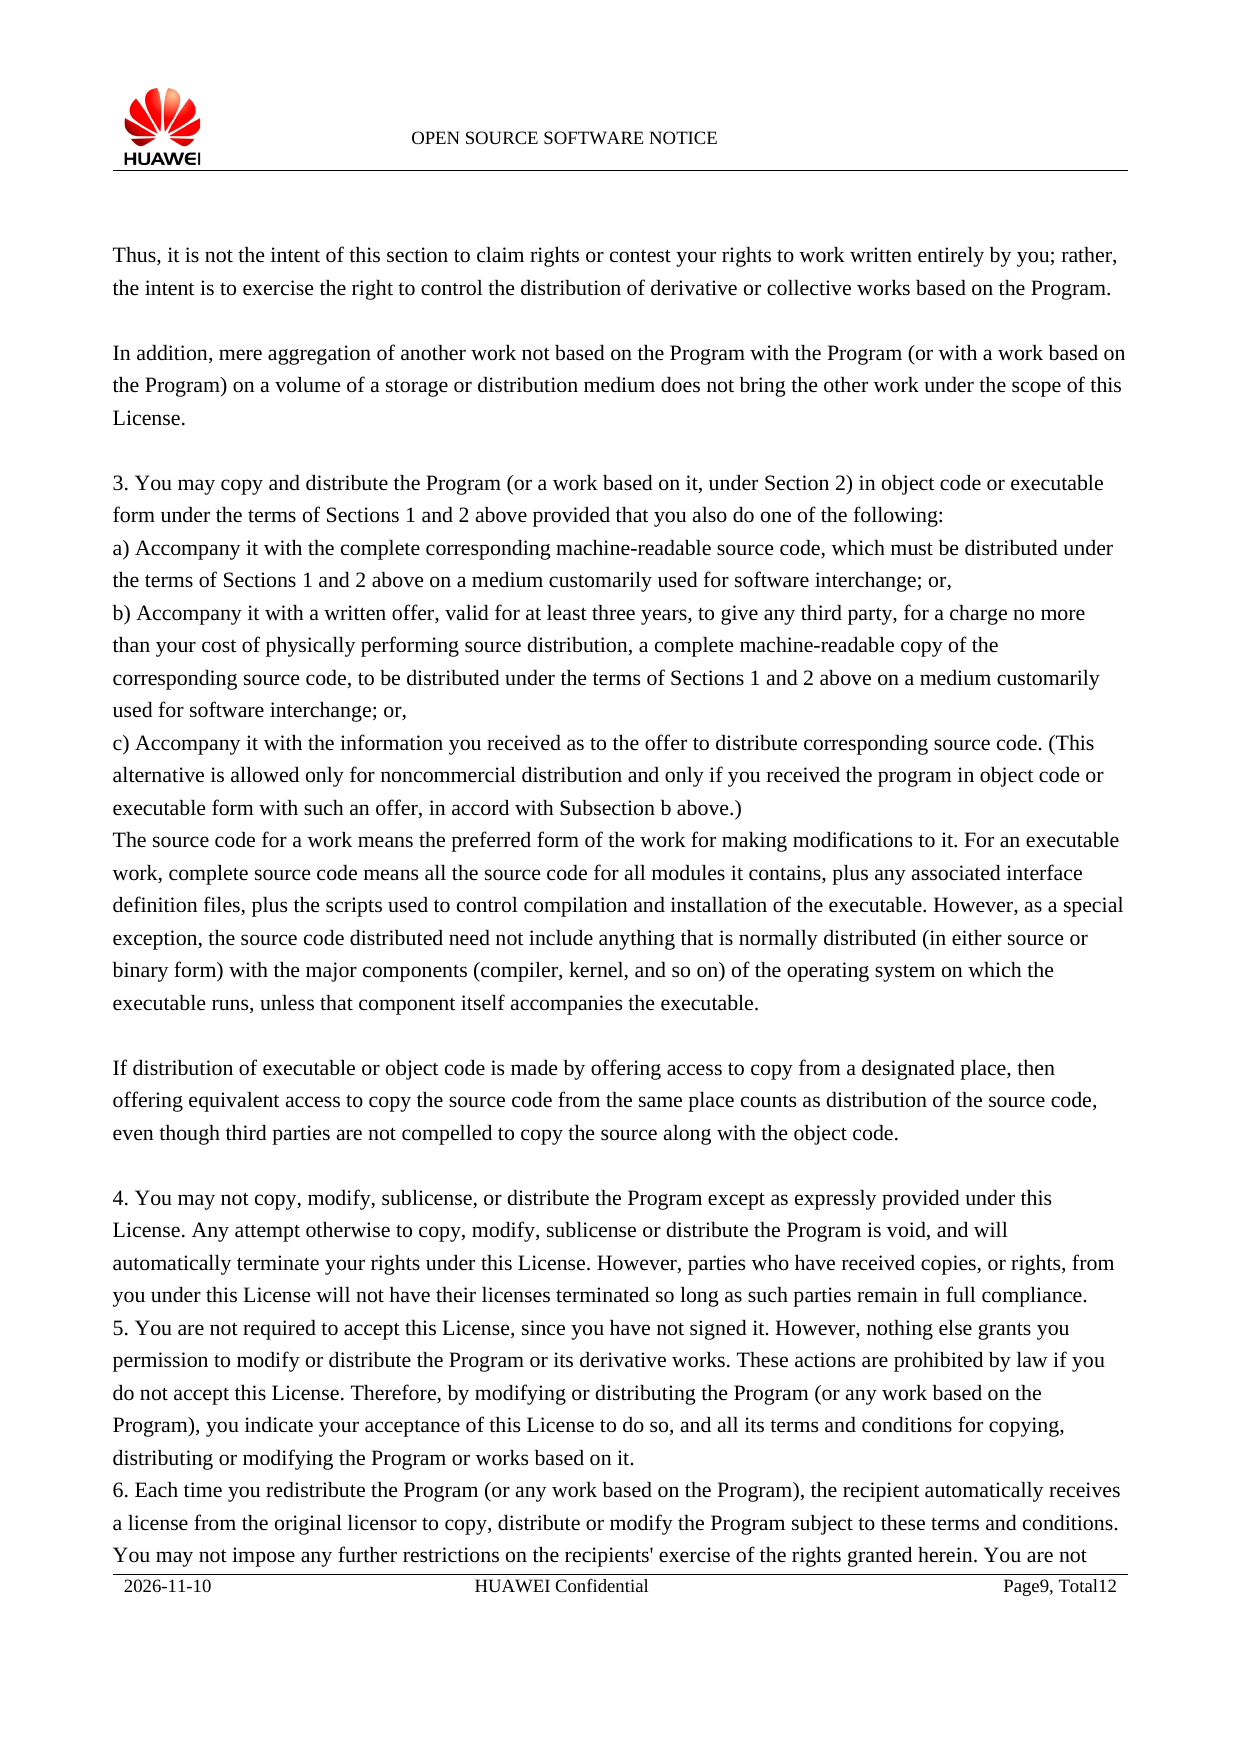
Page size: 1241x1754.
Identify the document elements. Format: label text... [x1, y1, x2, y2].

picture [124, 88, 201, 165]
